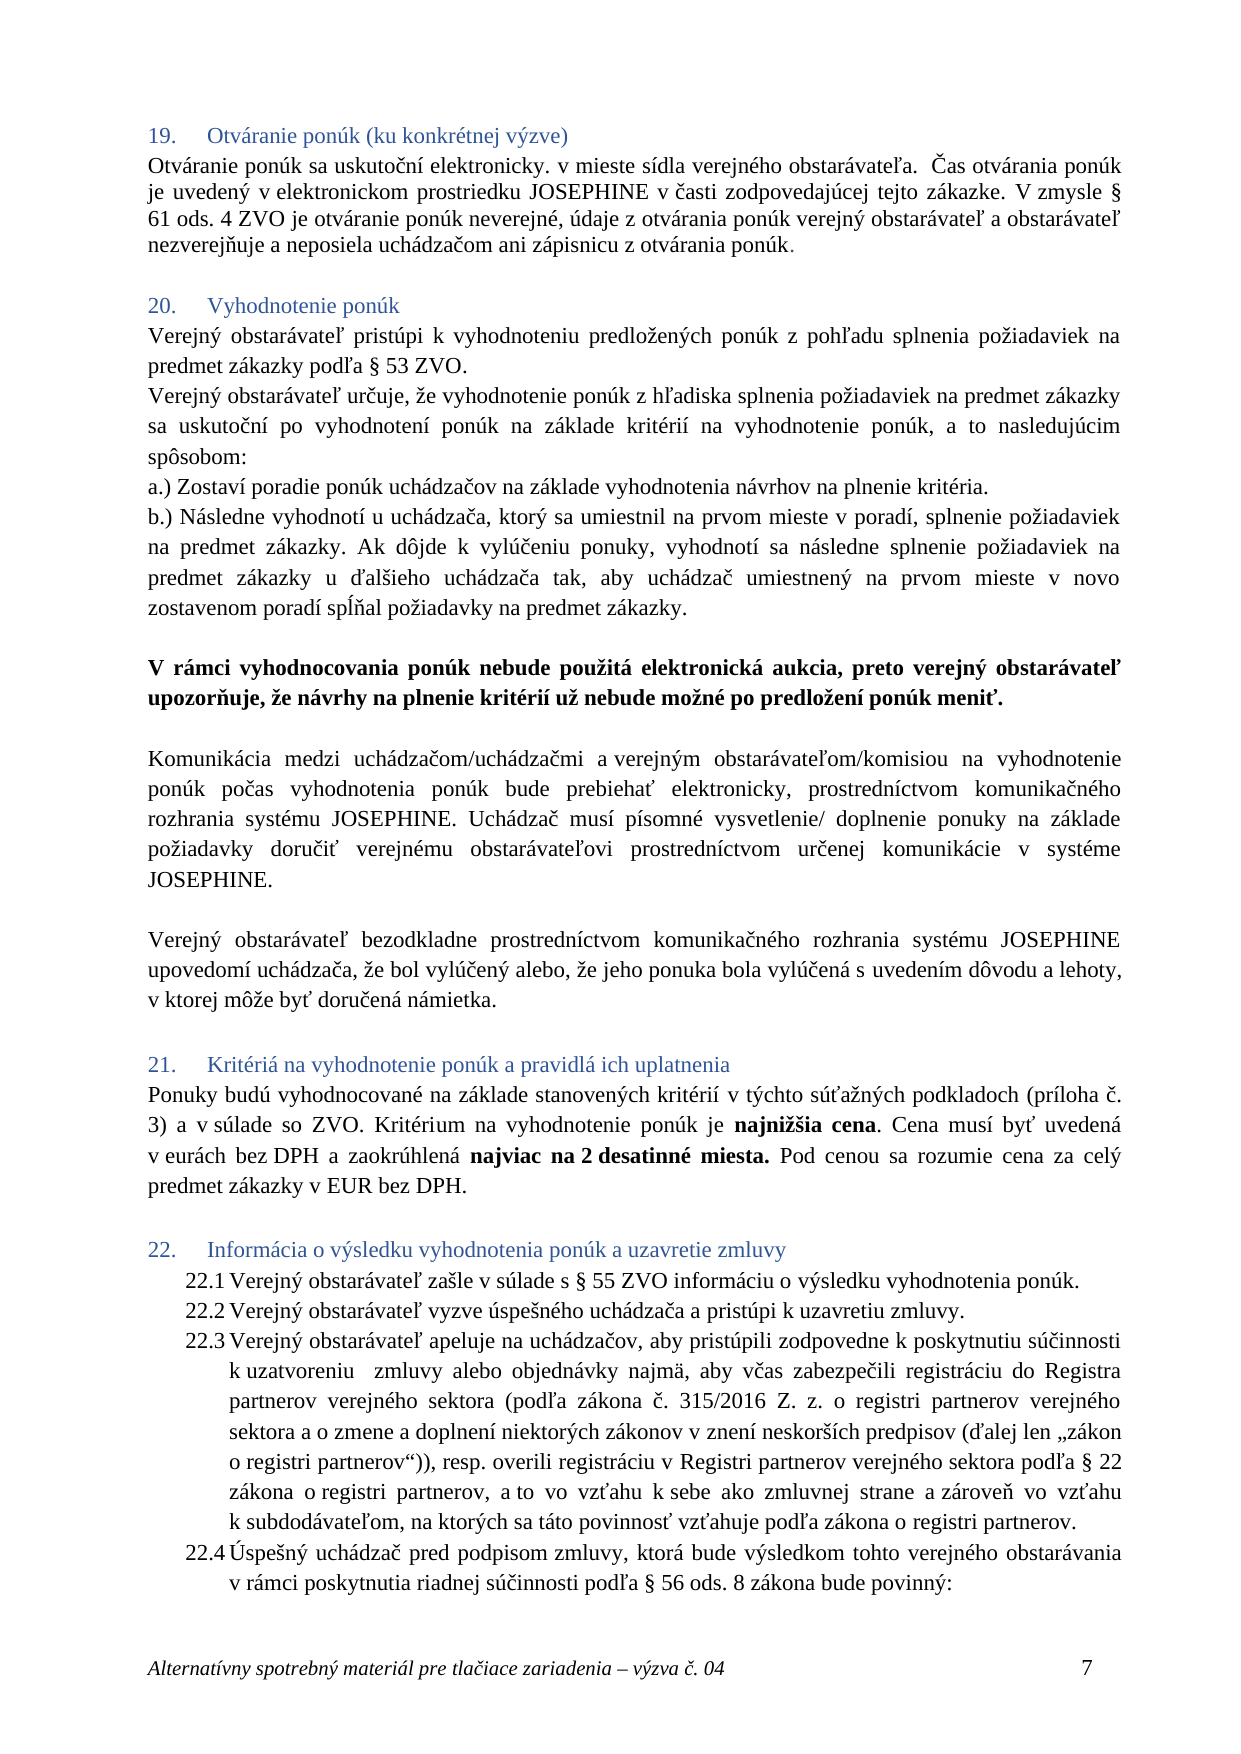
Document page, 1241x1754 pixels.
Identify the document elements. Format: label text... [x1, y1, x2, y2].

subtitle Vyhodnotenie ponúk [148, 292, 1122, 318]
text Verejný obstarávateľ určuje, že vyhodnotenie ponúk z hľadiska splnenia požiadaviek na predmet zákazky sa uskutoční po vyhodnotení ponúk na základe kritérií na vyhodnotenie ponúk, a to nasledujúcim spôsobom: [148, 382, 1122, 469]
list Verejný obstarávateľ zašle v súlade s § 55 ZVO informáciu o výsledku vyhodnotenia ponúk. [185, 1267, 1122, 1293]
text Ponuky budú vyhodnocované na základe stanovených kritérií v týchto súťažných podkladoch (príloha č. 3) a v súlade so ZVO. Kritérium na vyhodnotenie ponúk je najnižšia cena. Cena musí byť uvedená v eurách bez DPH a zaokrúhlená najviac na 2 desatinné miesta. Pod cenou sa rozumie cena za celý predmet zákazky v EUR bez DPH. [148, 1081, 1122, 1198]
list Komunikácia medzi uchádzačom/uchádzačmi a verejným obstarávateľom/komisiou na vyhodnotenie ponúk počas vyhodnotenia ponúk bude prebiehať elektronicky, prostredníctvom komunikačného rozhrania systému JOSEPHINE. Uchádzač musí písomné vysvetlenie/ doplnenie ponuky na základe požiadavky doručiť verejnému obstarávateľovi prostredníctvom určenej komunikácie v systéme JOSEPHINE. [148, 745, 1122, 892]
text a.) Zostaví poradie ponúk uchádzačov na základe vyhodnotenia návrhov na plnenie kritéria. [148, 473, 1122, 499]
list V rámci vyhodnocovania ponúk nebude použitá elektronická aukcia, preto verejný obstarávateľ upozorňuje, že návrhy na plnenie kritérií už nebude možné po predložení ponúk meniť. [148, 654, 1122, 711]
list b.) Následne vyhodnotí u uchádzača, ktorý sa umiestnil na prvom mieste v poradí, splnenie požiadaviek na predmet zákazky. Ak dôjde k vylúčeniu ponuky, vyhodnotí sa následne splnenie požiadaviek na predmet zákazky u ďalšieho uchádzača tak, aby uchádzač umiestnený na prvom mieste v novo zostavenom poradí spĺňal požiadavky na predmet zákazky. [148, 503, 1122, 620]
list Verejný obstarávateľ bezodkladne prostredníctvom komunikačného rozhrania systému JOSEPHINE upovedomí uchádzača, že bol vylúčený alebo, že jeho ponuka bola vylúčená s uvedením dôvodu a lehoty, v ktorej môže byť doručená námietka. [148, 926, 1122, 1013]
subtitle Otváranie ponúk (ku konkrétnej výzve) [148, 122, 1122, 148]
subtitle Kritériá na vyhodnotenie ponúk a pravidlá ich uplatnenia [148, 1051, 1122, 1077]
list Verejný obstarávateľ pristúpi k vyhodnoteniu predložených ponúk z pohľadu splnenia požiadaviek na predmet zákazky podľa § 53 ZVO. [148, 322, 1122, 378]
list Verejný obstarávateľ vyzve úspešného uchádzača a pristúpi k uzavretiu zmluvy. [185, 1297, 1122, 1323]
subtitle Informácia o výsledku vyhodnotenia ponúk a uzavretie zmluvy [148, 1237, 1122, 1263]
text Otváranie ponúk sa uskutoční elektronicky. v mieste sídla verejného obstarávateľa. Čas otvárania ponúk je uvedený v elektronickom prostriedku JOSEPHINE v časti zodpovedajúcej tejto zákazke. V zmysle § 61 ods. 4 ZVO je otváranie ponúk neverejné, údaje z otvárania ponúk verejný obstarávateľ a obstarávateľ nezverejňuje a neposiela uchádzačom ani zápisnicu z otvárania ponúk. [148, 152, 1122, 257]
list Úspešný uchádzač pred podpisom zmluvy, ktorá bude výsledkom tohto verejného obstarávania v rámci poskytnutia riadnej súčinnosti podľa § 56 ods. 8 zákona bude povinný: [185, 1539, 1122, 1595]
list Verejný obstarávateľ apeluje na uchádzačov, aby pristúpili zodpovedne k poskytnutiu súčinnosti k uzatvoreniu zmluvy alebo objednávky najmä, aby včas zabezpečili registráciu do Registra partnerov verejného sektora (podľa zákona č. 315/2016 Z. z. o registri partnerov verejného sektora a o zmene a doplnení niektorých zákonov v znení neskorších predpisov (ďalej len „zákon o registri partnerov“)), resp. overili registráciu v Registri partnerov verejného sektora podľa § 22 zákona o registri partnerov, a to vo vzťahu k sebe ako zmluvnej strane a zároveň vo vzťahu k subdodávateľom, na ktorých sa táto povinnosť vzťahuje podľa zákona o registri partnerov. [185, 1327, 1122, 1535]
